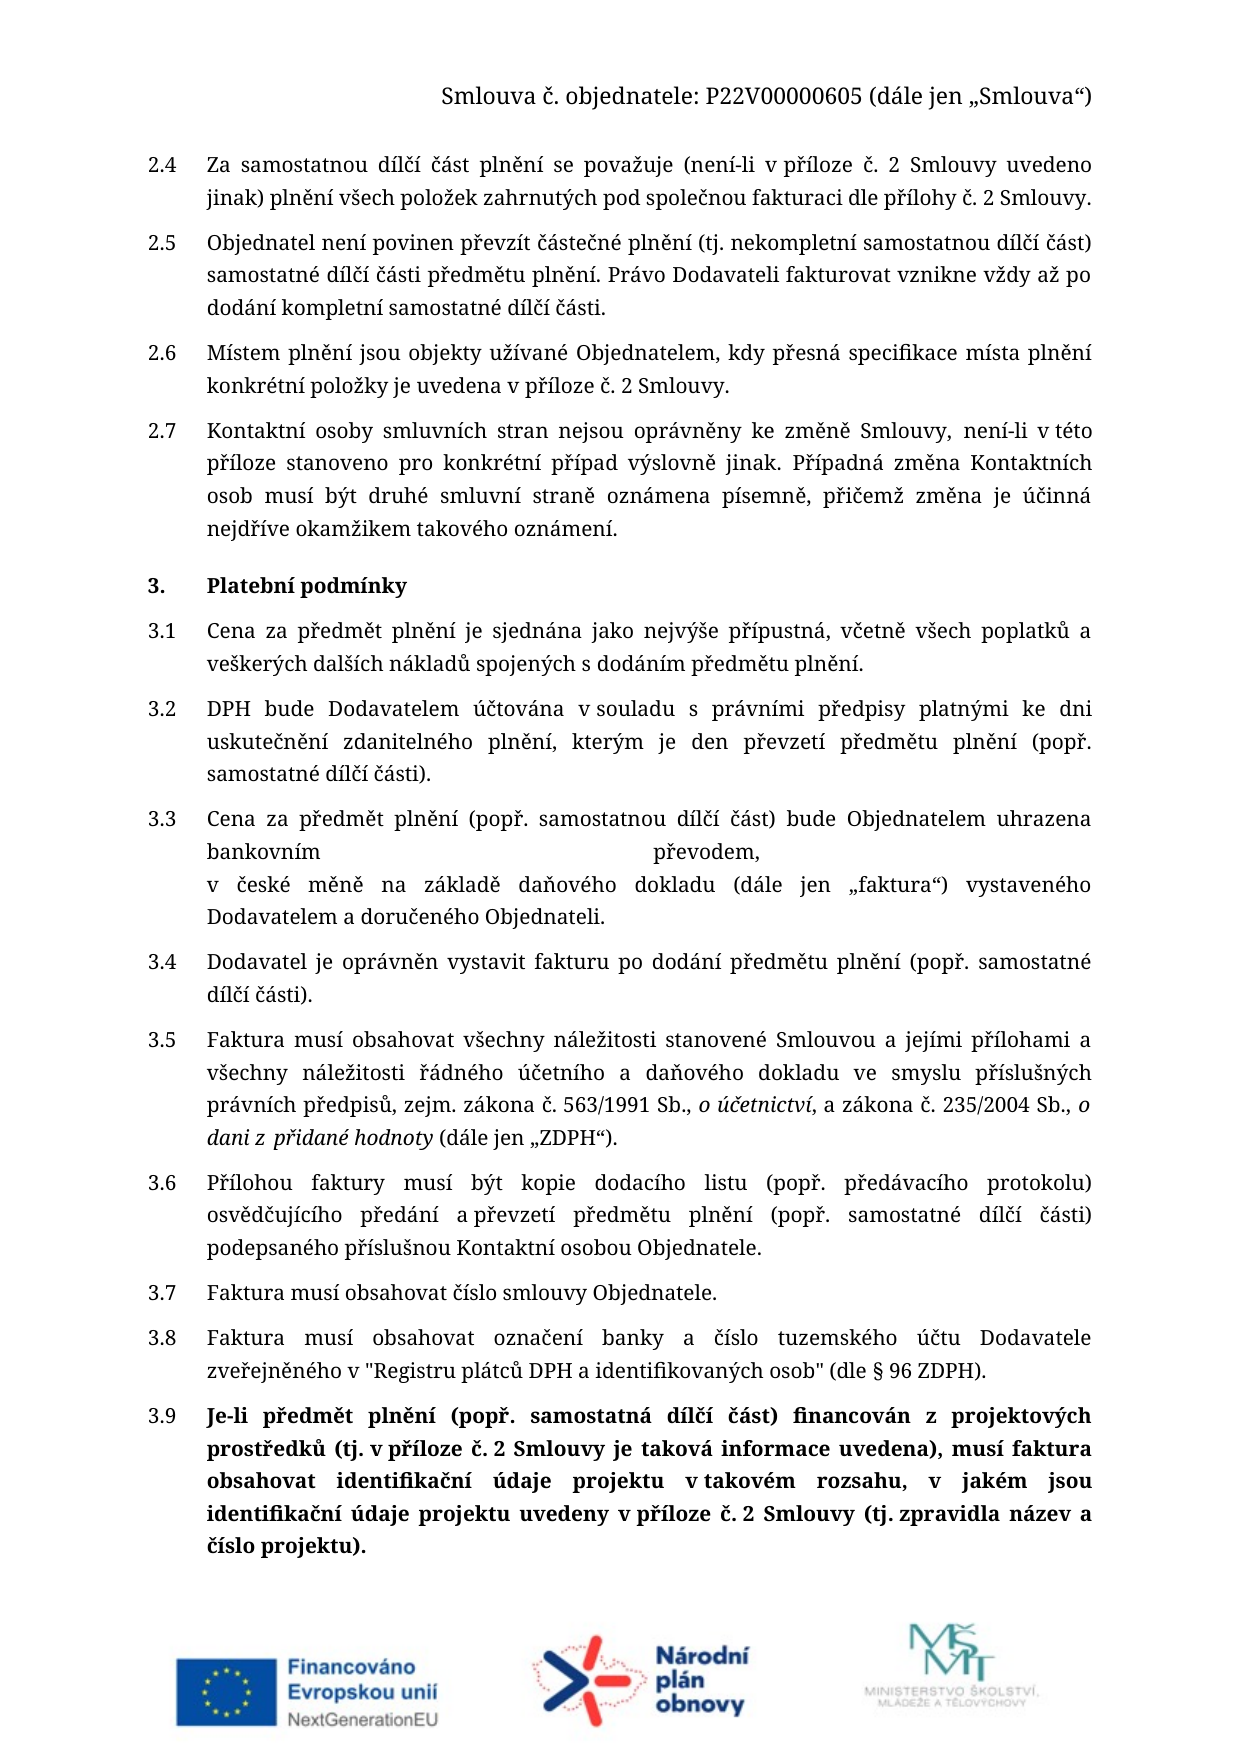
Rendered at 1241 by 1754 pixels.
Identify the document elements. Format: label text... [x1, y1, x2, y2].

list DPH bude Dodavatelem účtována v souladu s právními předpisy platnými ke dni uskutečnění zdanitelného plnění, kterým je den převzetí předmětu plnění (popř. samostatné dílčí části). [148, 694, 1093, 788]
list Faktura musí obsahovat označení banky a číslo tuzemského účtu Dodavatele zveřejněného v "Registru plátců DPH a identifikovaných osob" (dle § 96 ZDPH). [148, 1323, 1093, 1384]
list Objednatel není povinen převzít částečné plnění (tj. nekompletní samostatnou dílčí část) samostatné dílčí části předmětu plnění. Právo Dodavateli fakturovat vznikne vždy až po dodání kompletní samostatné dílčí části. [148, 228, 1093, 322]
picture [147, 1577, 1093, 1754]
list Cena za předmět plnění je sjednána jako nejvýše přípustná, včetně všech poplatků a veškerých dalších nákladů spojených s dodáním předmětu plnění. [148, 616, 1093, 677]
list Je-li předmět plnění (popř. samostatná dílčí část) financován z projektových prostředků (tj. v příloze č. 2 Smlouvy je taková informace uvedena), musí faktura obsahovat identifikační údaje projektu v takovém rozsahu, v jakém jsou identifikační údaje projektu uvedeny v příloze č. 2 Smlouvy (tj. zpravidla název a číslo projektu). [148, 1401, 1093, 1560]
list Dodavatel je oprávněn vystavit fakturu po dodání předmětu plnění (popř. samostatné dílčí části). [148, 947, 1093, 1008]
list Za samostatnou dílčí část plnění se považuje (není-li v příloze č. 2 Smlouvy uvedeno jinak) plnění všech položek zahrnutých pod společnou fakturaci dle přílohy č. 2 Smlouvy. [148, 150, 1093, 211]
list Cena za předmět plnění (popř. samostatnou dílčí část) bude Objednatelem uhrazena bankovním převodem, v české měně na základě daňového dokladu (dále jen „faktura“) vystaveného Dodavatelem a doručeného Objednateli. [148, 804, 1093, 931]
list Místem plnění jsou objekty užívané Objednatelem, kdy přesná specifikace místa plnění konkrétní položky je uvedena v příloze č. 2 Smlouvy. [148, 338, 1093, 399]
list Přílohou faktury musí být kopie dodacího listu (popř. předávacího protokolu) osvědčujícího předání a převzetí předmětu plnění (popř. samostatné dílčí části) podepsaného příslušnou Kontaktní osobou Objednatele. [148, 1168, 1093, 1262]
list Platební podmínky [148, 571, 1093, 600]
list Kontaktní osoby smluvních stran nejsou oprávněny ke změně Smlouvy, není-li v této příloze stanoveno pro konkrétní případ výslovně jinak. Případná změna Kontaktních osob musí být druhé smluvní straně oznámena písemně, přičemž změna je účinná nejdříve okamžikem takového oznámení. [148, 416, 1093, 542]
list Faktura musí obsahovat číslo smlouvy Objednatele. [148, 1278, 1093, 1307]
list Faktura musí obsahovat všechny náležitosti stanovené Smlouvou a jejími přílohami a všechny náležitosti řádného účetního a daňového dokladu ve smyslu příslušných právních předpisů, zejm. zákona č. 563/1991 Sb., o účetnictví, a zákona č. 235/2004 Sb., o dani z přidané hodnoty (dále jen „ZDPH“). [148, 1025, 1093, 1151]
